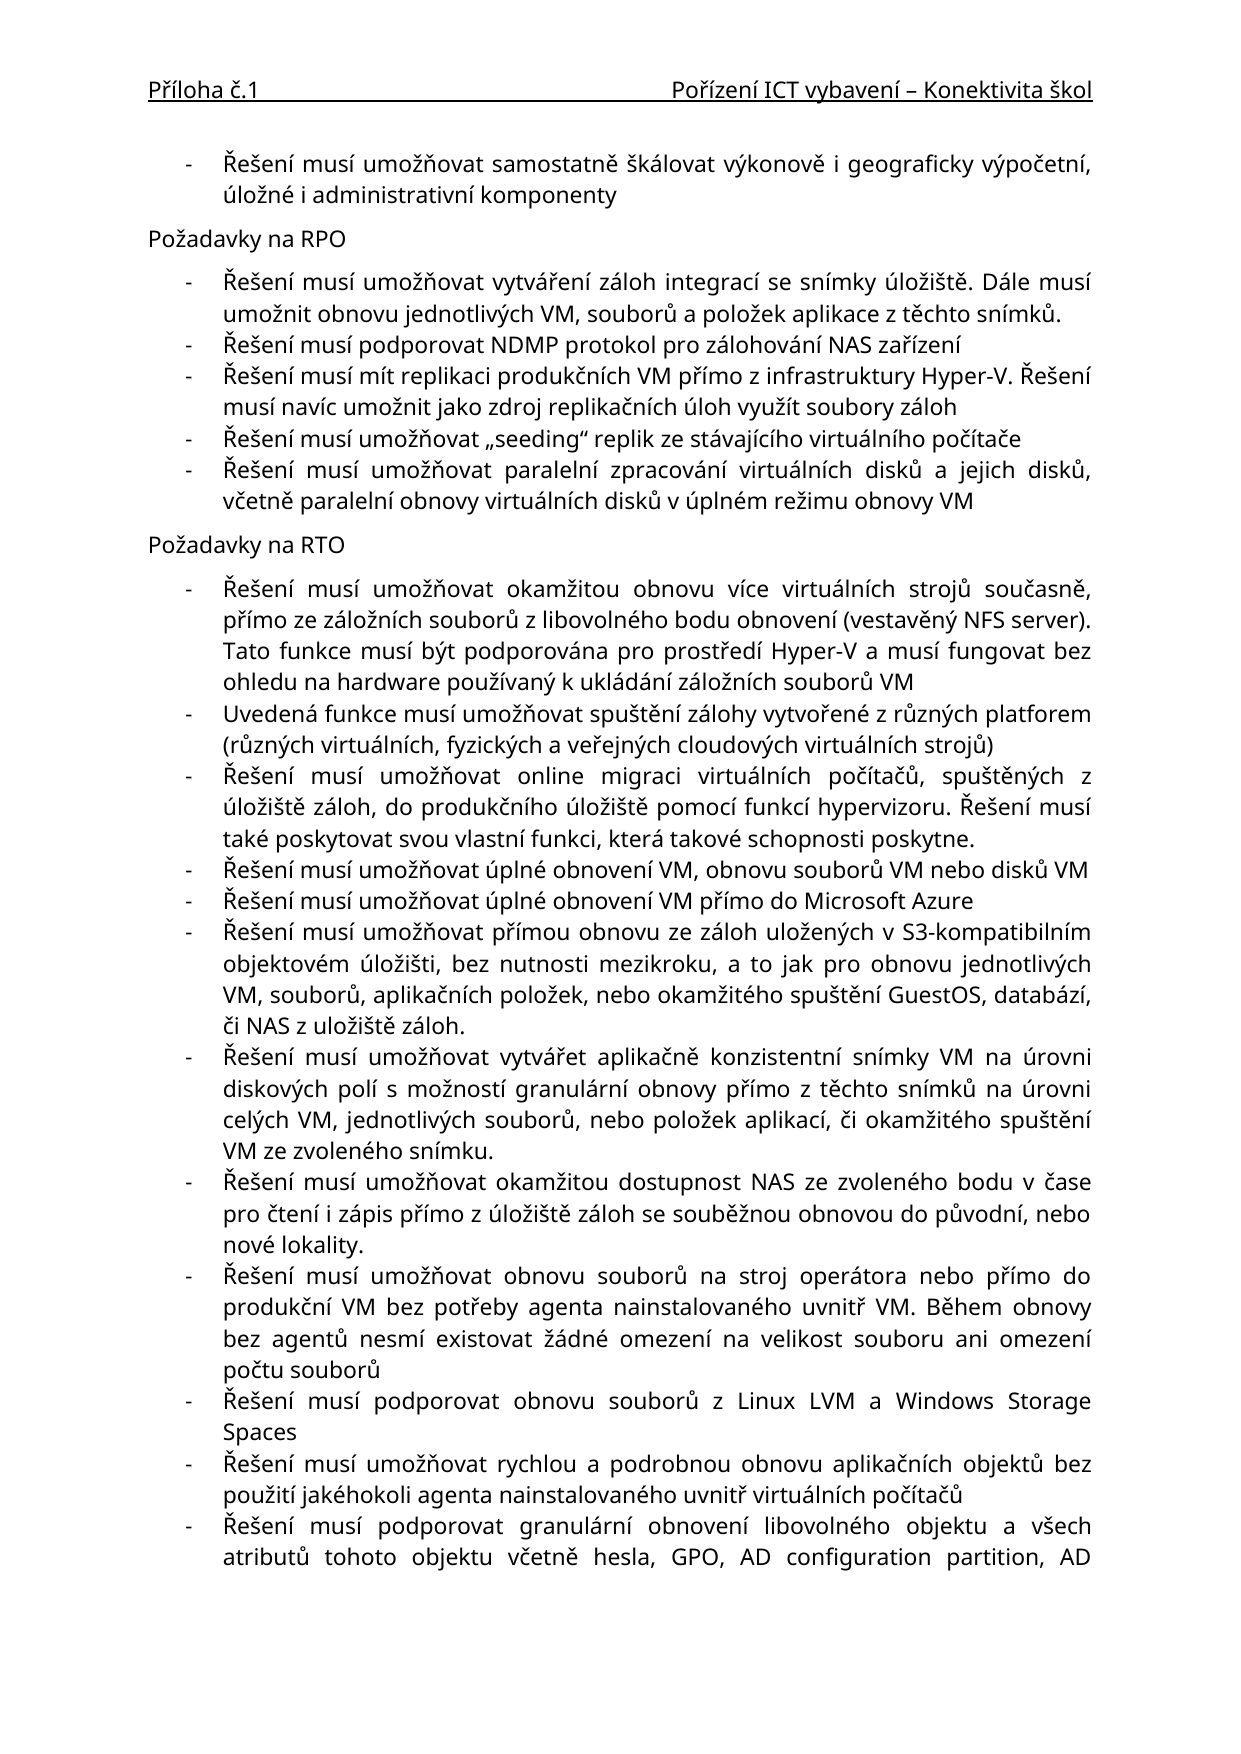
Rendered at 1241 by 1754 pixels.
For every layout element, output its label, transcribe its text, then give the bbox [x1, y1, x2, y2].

list Řešení musí umožňovat online migraci virtuálních počítačů, spuštěných z úložiště záloh, do produkčního úložiště pomocí funkcí hypervizoru. Řešení musí také poskytovat svou vlastní funkci, která takové schopnosti poskytne. [185, 760, 1093, 854]
list Řešení musí podporovat obnovu souborů z Linux LVM a Windows Storage Spaces [185, 1385, 1093, 1448]
list Řešení musí podporovat NDMP protokol pro zálohování NAS zařízení [185, 329, 1093, 360]
list Řešení musí umožňovat vytvářet aplikačně konzistentní snímky VM na úrovni diskových polí s možností granulární obnovy přímo z těchto snímků na úrovni celých VM, jednotlivých souborů, nebo položek aplikací, či okamžitého spuštění VM ze zvoleného snímku. [185, 1041, 1093, 1166]
list Uvedená funkce musí umožňovat spuštění zálohy vytvořené z různých platforem (různých virtuálních, fyzických a veřejných cloudových virtuálních strojů) [185, 698, 1093, 760]
list Řešení musí mít replikaci produkčních VM přímo z infrastruktury Hyper-V. Řešení musí navíc umožnit jako zdroj replikačních úloh využít soubory záloh [185, 360, 1093, 423]
list Řešení musí umožňovat okamžitou dostupnost NAS ze zvoleného bodu v čase pro čtení i zápis přímo z úložiště záloh se souběžnou obnovou do původní, nebo nové lokality. [185, 1166, 1093, 1260]
list Řešení musí umožňovat úplné obnovení VM přímo do Microsoft Azure [185, 885, 1093, 916]
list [185, 1510, 1093, 1573]
list Řešení musí umožňovat „seeding“ replik ze stávajícího virtuálního počítače [185, 423, 1093, 454]
list Řešení musí umožňovat paralelní zpracování virtuálních disků a jejich disků, včetně paralelní obnovy virtuálních disků v úplném režimu obnovy VM [185, 454, 1093, 516]
text Požadavky na RPO [148, 223, 1093, 254]
list Řešení musí umožňovat okamžitou obnovu více virtuálních strojů současně, přímo ze záložních souborů z libovolného bodu obnovení (vestavěný NFS server). Tato funkce musí být podporována pro prostředí Hyper-V a musí fungovat bez ohledu na hardware používaný k ukládání záložních souborů VM [185, 573, 1093, 698]
list Řešení musí umožňovat vytváření záloh integrací se snímky úložiště. Dále musí umožnit obnovu jednotlivých VM, souborů a položek aplikace z těchto snímků. [185, 266, 1093, 329]
list Řešení musí umožňovat přímou obnovu ze záloh uložených v S3-kompatibilním objektovém úložišti, bez nutnosti mezikroku, a to jak pro obnovu jednotlivých VM, souborů, aplikačních položek, nebo okamžitého spuštění GuestOS, databází, či NAS z uložiště záloh. [185, 916, 1093, 1041]
list Řešení musí umožňovat úplné obnovení VM, obnovu souborů VM nebo disků VM [185, 854, 1093, 885]
text Požadavky na RTO [148, 529, 1093, 560]
list Řešení musí umožňovat samostatně škálovat výkonově i geograficky výpočetní, úložné i administrativní komponenty [185, 148, 1093, 210]
list Řešení musí umožňovat rychlou a podrobnou obnovu aplikačních objektů bez použití jakéhokoli agenta nainstalovaného uvnitř virtuálních počítačů [185, 1448, 1093, 1510]
list Řešení musí umožňovat obnovu souborů na stroj operátora nebo přímo do produkční VM bez potřeby agenta nainstalovaného uvnitř VM. Během obnovy bez agentů nesmí existovat žádné omezení na velikost souboru ani omezení počtu souborů [185, 1260, 1093, 1385]
